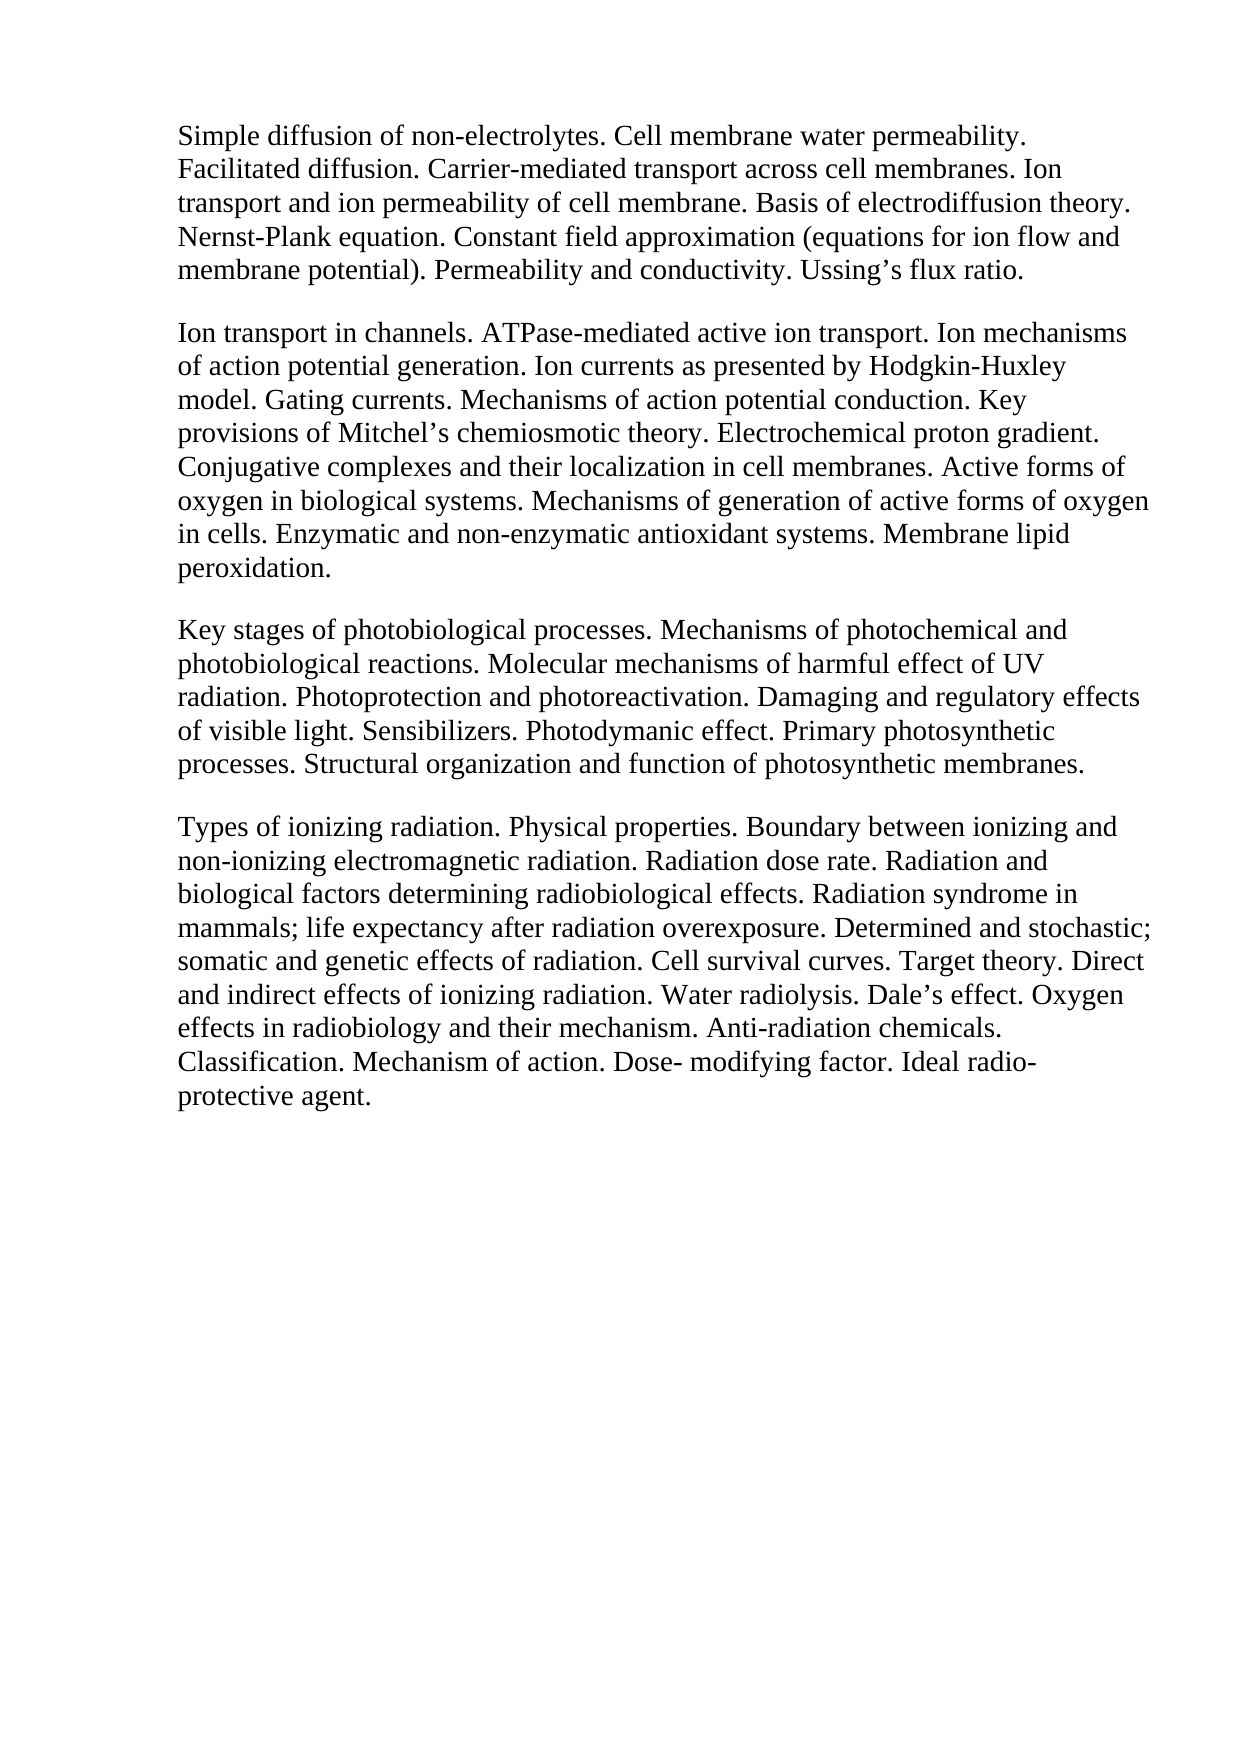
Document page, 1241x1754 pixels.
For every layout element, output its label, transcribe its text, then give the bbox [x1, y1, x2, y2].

text Types of ionizing radiation. Physical properties. Boundary between ionizing and non-ionizing electromagnetic radiation. Radiation dose rate. Radiation and biological factors determining radiobiological effects. Radiation syndrome in mammals; life expectancy after radiation overexposure. Determined and stochastic; somatic and genetic effects of radiation. Cell survival curves. Target theory. Direct and indirect effects of ionizing radiation. Water radiolysis. Dale’s effect. Oxygen effects in radiobiology and their mechanism. Anti-radiation chemicals. Classification. Mechanism of action. Dose- modifying factor. Ideal radio-protective agent. [177, 809, 1152, 1111]
text Key stages of photobiological processes. Mechanisms of photochemical and photobiological reactions. Molecular mechanisms of harmful effect of UV radiation. Photoprotection and photoreactivation. Damaging and regulatory effects of visible light. Sensibilizers. Photodymanic effect. Primary photosynthetic processes. Structural organization and function of photosynthetic membranes. [177, 612, 1152, 780]
text Simple diffusion of non-electrolytes. Cell membrane water permeability. Facilitated diffusion. Carrier-mediated transport across cell membranes. Ion transport and ion permeability of cell membrane. Basis of electrodiffusion theory. Nernst-Plank equation. Constant field approximation (equations for ion flow and membrane potential). Permeability and conductivity. Ussing’s flux ratio. [177, 118, 1152, 286]
text Ion transport in channels. ATPase-mediated active ion transport. Ion mechanisms of action potential generation. Ion currents as presented by Hodgkin-Huxley model. Gating currents. Mechanisms of action potential conduction. Key provisions of Mitchel’s chemiosmotic theory. Electrochemical proton gradient. Conjugative complexes and their localization in cell membranes. Active forms of oxygen in biological systems. Mechanisms of generation of active forms of oxygen in cells. Enzymatic and non-enzymatic antioxidant systems. Membrane lipid peroxidation. [177, 315, 1152, 583]
